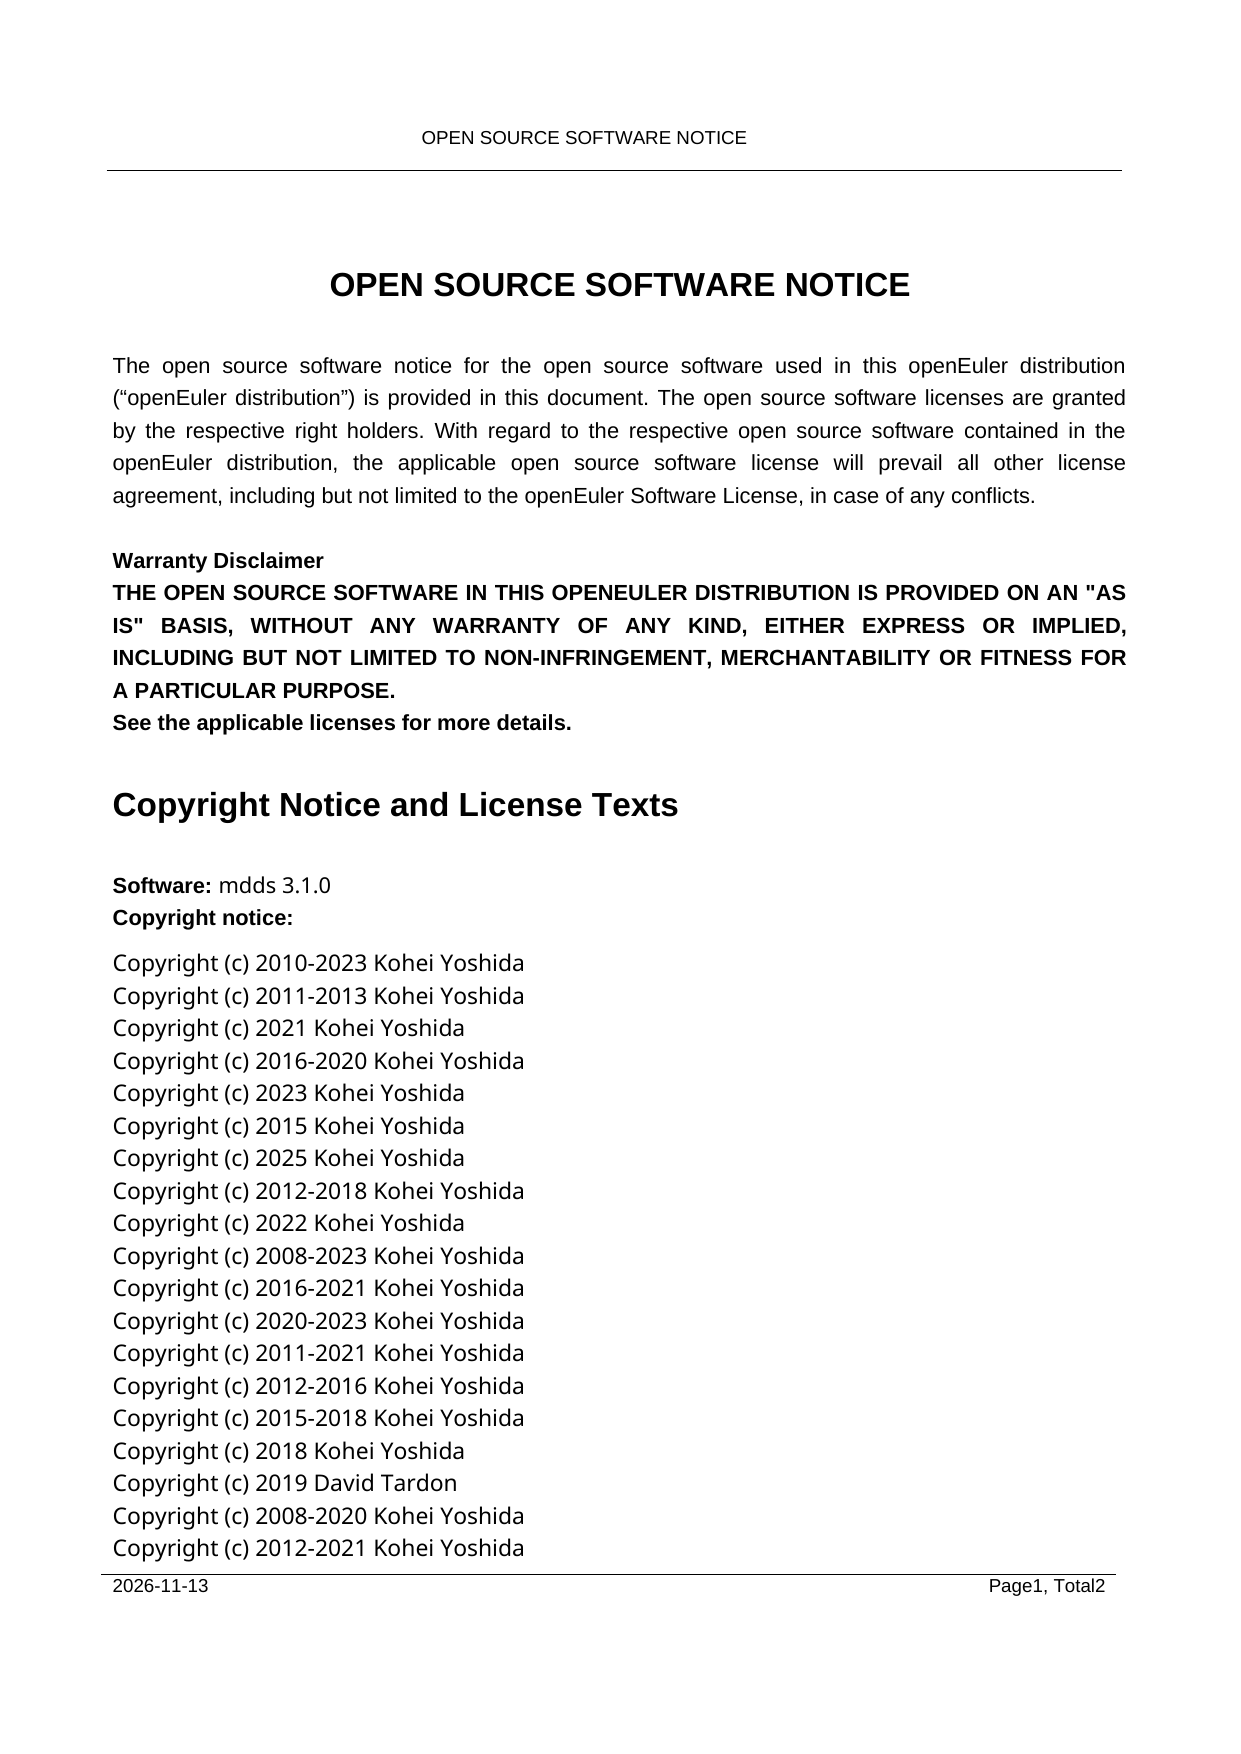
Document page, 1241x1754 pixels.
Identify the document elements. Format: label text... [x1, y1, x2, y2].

text Copyright notice: [112, 901, 1128, 934]
title Software: mdds 3.1.0 [112, 869, 1128, 901]
text The open source software notice for the open source software used in this openEuler distribution (“openEuler distribution”) is provided in this document. The open source software licenses are granted by the respective right holders. With regard to the respective open source software contained in the openEuler distribution, the applicable open source software license will prevail all other license agreement, including but not limited to the openEuler Software License, in case of any conflicts. [112, 349, 1128, 511]
text THE OPEN SOURCE SOFTWARE IN THIS OPENEULER DISTRIBUTION IS PROVIDED ON AN "AS IS" BASIS, WITHOUT ANY WARRANTY OF ANY KIND, EITHER EXPRESS OR IMPLIED, INCLUDING BUT NOT LIMITED TO NON-INFRINGEMENT, MERCHANTABILITY OR FITNESS FOR A PARTICULAR PURPOSE. See the applicable licenses for more details. [112, 576, 1128, 739]
text Warranty Disclaimer [112, 544, 1128, 576]
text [112, 947, 1128, 1564]
text Copyright Notice and License Texts [112, 771, 1128, 836]
text OPEN SOURCE SOFTWARE NOTICE [112, 251, 1128, 316]
